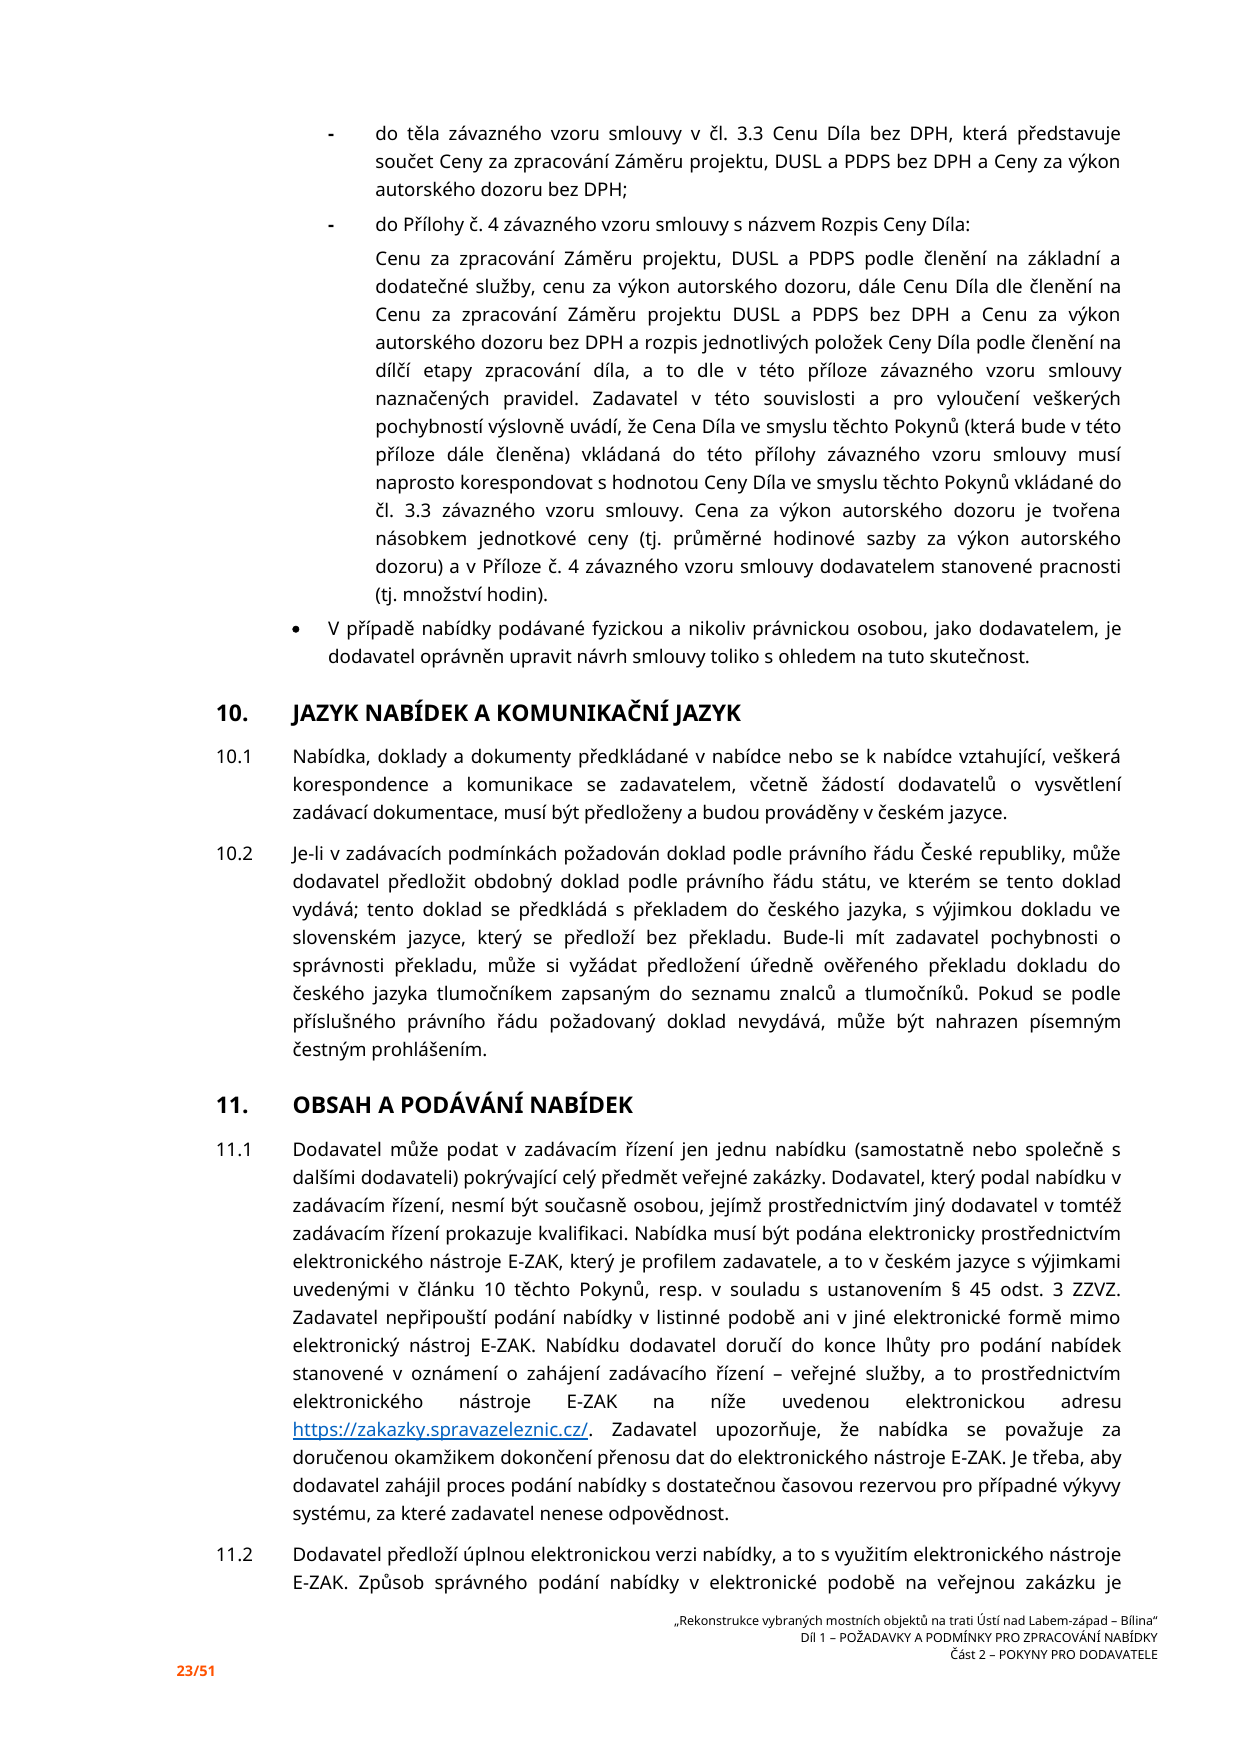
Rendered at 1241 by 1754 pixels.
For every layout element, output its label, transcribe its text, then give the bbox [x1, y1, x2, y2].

text OBSAH a PODÁVÁNÍ NABÍDEK [216, 1089, 1122, 1121]
text Je-li v zadávacích podmínkách požadován doklad podle právního řádu České republiky, může dodavatel předložit obdobný doklad podle právního řádu státu, ve kterém se tento doklad vydává; tento doklad se předkládá s překladem do českého jazyka, s výjimkou dokladu ve slovenském jazyce, který se předloží bez překladu. Bude-li mít zadavatel pochybnosti o správnosti překladu, může si vyžádat předložení úředně ověřeného překladu dokladu do českého jazyka tlumočníkem zapsaným do seznamu znalců a tlumočníků. Pokud se podle příslušného právního řádu požadovaný doklad nevydává, může být nahrazen písemným čestným prohlášením. [216, 840, 1122, 1062]
text Nabídka, doklady a dokumenty předkládané v nabídce nebo se k nabídce vztahující, veškerá korespondence a komunikace se zadavatelem, včetně žádostí dodavatelů o vysvětlení zadávací dokumentace, musí být předloženy a budou prováděny v českém jazyce. [216, 744, 1122, 825]
text V případě nabídky podávané fyzickou a nikoliv právnickou osobou, jako dodavatelem, je dodavatel oprávněn upravit návrh smlouvy toliko s ohledem na tuto skutečnost. [292, 616, 1122, 669]
text Dodavatel může podat v zadávacím řízení jen jednu nabídku (samostatně nebo společně s dalšími dodavateli) pokrývající celý předmět veřejné zakázky. Dodavatel, který podal nabídku v zadávacím řízení, nesmí být současně osobou, jejímž prostřednictvím jiný dodavatel v tomtéž zadávacím řízení prokazuje kvalifikaci. Nabídka musí být podána elektronicky prostřednictvím elektronického nástroje E-ZAK, který je profilem zadavatele, a to v českém jazyce s výjimkami uvedenými v článku 10 těchto Pokynů, resp. v souladu s ustanovením § 45 odst. 3 ZZVZ. Zadavatel nepřipouští podání nabídky v listinné podobě ani v jiné elektronické formě mimo elektronický nástroj E-ZAK. Nabídku dodavatel doručí do konce lhůty pro podání nabídek stanovené v oznámení o zahájení zadávacího řízení – veřejné služby, a to prostřednictvím elektronického nástroje E-ZAK na níže uvedenou elektronickou adresu https://zakazky.spravazeleznic.cz/. Zadavatel upozorňuje, že nabídka se považuje za doručenou okamžikem dokončení přenosu dat do elektronického nástroje E-ZAK. Je třeba, aby dodavatel zahájil proces podání nabídky s dostatečnou časovou rezervou pro případné výkyvy systému, za které zadavatel nenese odpovědnost. [216, 1136, 1122, 1526]
text do těla závazného vzoru smlouvy v čl. 3.3 Cenu Díla bez DPH, která představuje součet Ceny za zpracování Záměru projektu, DUSL a PDPS bez DPH a Ceny za výkon autorského dozoru bez DPH; [328, 121, 1122, 202]
list Cenu za zpracování Záměru projektu, DUSL a PDPS podle členění na základní a dodatečné služby, cenu za výkon autorského dozoru, dále Cenu Díla dle členění na Cenu za zpracování Záměru projektu DUSL a PDPS bez DPH a Cenu za výkon autorského dozoru bez DPH a rozpis jednotlivých položek Ceny Díla podle členění na dílčí etapy zpracování díla, a to dle v této příloze závazného vzoru smlouvy naznačených pravidel. Zadavatel v této souvislosti a pro vyloučení veškerých pochybností výslovně uvádí, že Cena Díla ve smyslu těchto Pokynů (která bude v této příloze dále členěna) vkládaná do této přílohy závazného vzoru smlouvy musí naprosto korespondovat s hodnotou Ceny Díla ve smyslu těchto Pokynů vkládané do čl. 3.3 závazného vzoru smlouvy. Cena za výkon autorského dozoru je tvořena násobkem jednotkové ceny (tj. průměrné hodinové sazby za výkon autorského dozoru) a v Příloze č. 4 závazného vzoru smlouvy dodavatelem stanovené pracnosti (tj. množství hodin). [375, 245, 1122, 607]
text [216, 1541, 1122, 1594]
text do Přílohy č. 4 závazného vzoru smlouvy s názvem Rozpis Ceny Díla: [328, 211, 1122, 236]
text JAZYK NABÍDEK A KOMUNIKAČNÍ JAZYK [216, 697, 1122, 728]
